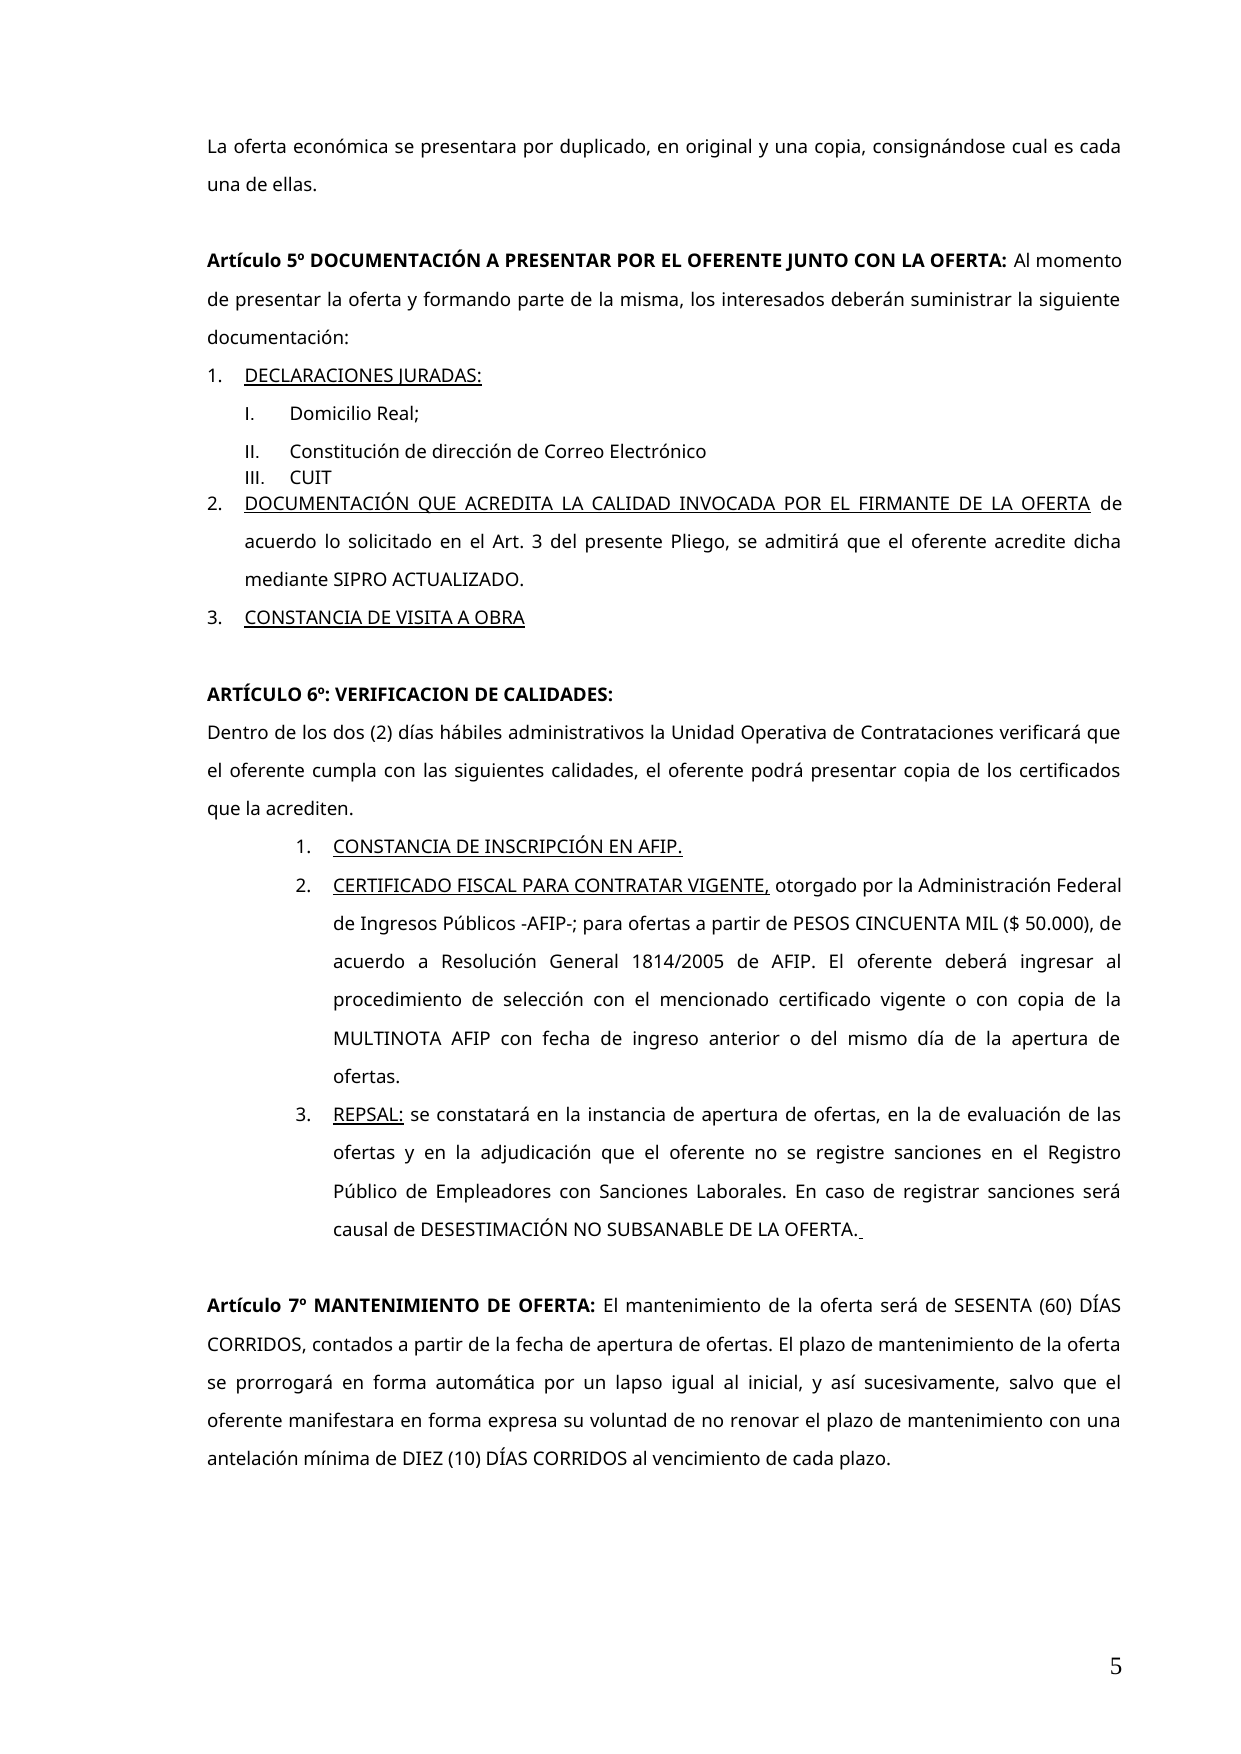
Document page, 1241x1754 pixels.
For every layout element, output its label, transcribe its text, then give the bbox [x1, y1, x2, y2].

list Constitución de dirección de Correo Electrónico [244, 439, 1122, 464]
text ARTÍCULO 6º: VERIFICACION DE CALIDADES: [207, 681, 1122, 706]
list CERTIFICADO FISCAL PARA CONTRATAR VIGENTE, otorgado por la Administración Federal de Ingresos Públicos -AFIP-; para ofertas a partir de PESOS CINCUENTA MIL ($ 50.000), de acuerdo a Resolución General 1814/2005 de AFIP. El oferente deberá ingresar al procedimiento de selección con el mencionado certificado vigente o con copia de la MULTINOTA AFIP con fecha de ingreso anterior o del mismo día de la apertura de ofertas. [295, 872, 1122, 1089]
text Dentro de los dos (2) días hábiles administrativos la Unidad Operativa de Contrataciones verificará que el oferente cumpla con las siguientes calidades, el oferente podrá presentar copia de los certificados que la acrediten. [207, 719, 1122, 821]
list REPSAL: se constatará en la instancia de apertura de ofertas, en la de evaluación de las ofertas y en la adjudicación que el oferente no se registre sanciones en el Registro Público de Empleadores con Sanciones Laborales. En caso de registrar sanciones será causal de DESESTIMACIÓN NO SUBSANABLE DE LA OFERTA. [295, 1101, 1122, 1242]
list CUIT [244, 464, 1122, 490]
list DOCUMENTACIÓN QUE ACREDITA LA CALIDAD INVOCADA POR EL FIRMANTE DE LA OFERTA de acuerdo lo solicitado en el Art. 3 del presente Pliego, se admitirá que el oferente acredite dicha mediante SIPRO ACTUALIZADO. [207, 490, 1122, 592]
text La oferta económica se presentara por duplicado, en original y una copia, consignándose cual es cada una de ellas. [207, 133, 1122, 197]
list CONSTANCIA DE INSCRIPCIÓN EN AFIP. [295, 834, 1122, 859]
list Domicilio Real; [244, 401, 1122, 426]
list DECLARACIONES JURADAS: [207, 362, 1122, 388]
text Artículo 5º DOCUMENTACIÓN A PRESENTAR POR EL OFERENTE JUNTO CON LA OFERTA: Al momento de presentar la oferta y formando parte de la misma, los interesados deberán suministrar la siguiente documentación: [207, 248, 1122, 349]
text Artículo 7º MANTENIMIENTO DE OFERTA: El mantenimiento de la oferta será de SESENTA (60) DÍAS CORRIDOS, contados a partir de la fecha de apertura de ofertas. El plazo de mantenimiento de la oferta se prorrogará en forma automática por un lapso igual al inicial, y así sucesivamente, salvo que el oferente manifestara en forma expresa su voluntad de no renovar el plazo de mantenimiento con una antelación mínima de DIEZ (10) DÍAS CORRIDOS al vencimiento de cada plazo. [207, 1293, 1122, 1471]
list CONSTANCIA DE VISITA A OBRA [207, 604, 1122, 630]
